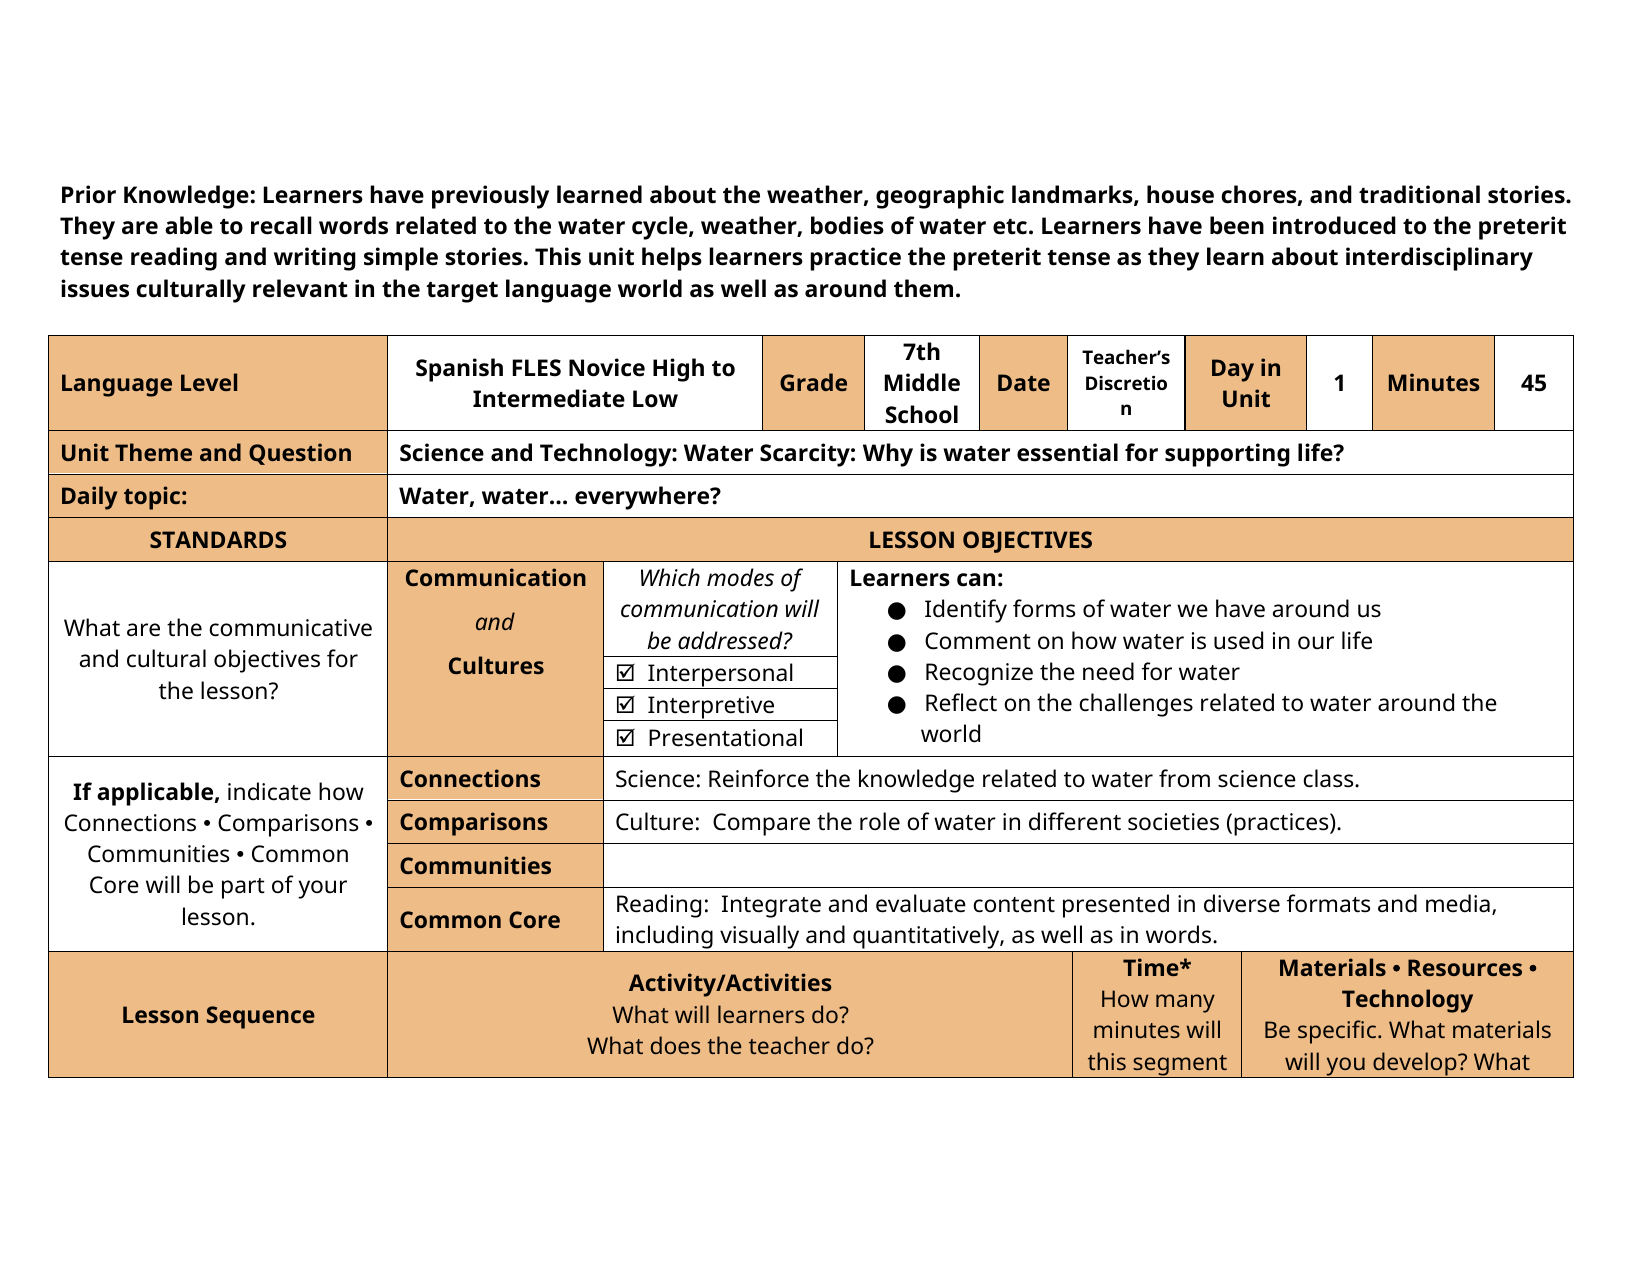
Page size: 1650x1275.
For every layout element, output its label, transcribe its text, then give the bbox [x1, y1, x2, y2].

table_cell Water, water… everywhere? [388, 475, 1573, 517]
table_cell Culture: Compare the role of water in different societies (practices). [604, 801, 1573, 843]
table_cell Connections [388, 757, 603, 799]
table_cell Interpretive [604, 689, 837, 720]
table_header 7th Middle School [865, 336, 979, 430]
table_cell Communities [388, 844, 603, 887]
table_header Day in Unit [1186, 336, 1306, 430]
table_cell Daily topic: [49, 475, 387, 517]
table_header 1 [1307, 336, 1372, 430]
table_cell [388, 952, 1072, 1077]
table_cell LESSON OBJECTIVES [388, 518, 1573, 561]
table_header Date [980, 336, 1067, 430]
table_header Language Level [49, 336, 387, 430]
table_cell Lesson Sequence [49, 952, 387, 1077]
table_header Teacher’s Discretion [1068, 336, 1184, 430]
table_header Minutes [1373, 336, 1494, 430]
table_cell Which modes of communication will be addressed? [604, 562, 837, 656]
table_cell Reading: Integrate and evaluate content presented in diverse formats and media, including visually and quantitatively, as well as in words. [604, 888, 1573, 951]
table_cell Science: Reinforce the knowledge related to water from science class. [604, 757, 1573, 799]
text Prior Knowledge: Learners have previously learned about the weather, geographic landmarks, house chores, and traditional stories. They are able to recall words related to the water cycle, weather, bodies of water etc. Learners have been introduced to the preterit tense reading and writing simple stories. This unit helps learners practice the preterit tense as they learn about interdisciplinary issues culturally relevant in the target language world as well as around them. [60, 179, 1575, 304]
table_cell STANDARDS [49, 518, 387, 561]
table_cell Communication and Cultures [388, 562, 603, 756]
table_cell [604, 844, 1573, 887]
table_header Grade [763, 336, 864, 430]
table_cell Interpersonal [604, 657, 837, 688]
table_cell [1242, 952, 1573, 1077]
table_cell Presentational [604, 721, 837, 756]
table_cell Learners can: Identify forms of water we have around us Comment on how water is used in our life Recognize the need for water Reflect on the challenges related to water around the world [838, 562, 1573, 756]
table_cell Common Core [388, 888, 603, 951]
table_header 45 [1495, 336, 1573, 430]
table_cell If applicable, indicate how Connections Comparisons Communities Common Core will be part of your lesson. [49, 757, 387, 951]
table_header Spanish FLES Novice High to Intermediate Low [388, 336, 762, 430]
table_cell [1073, 952, 1241, 1077]
table_cell Comparisons [388, 801, 603, 843]
table_cell Science and Technology: Water Scarcity: Why is water essential for supporting life? [388, 431, 1573, 473]
table_cell What are the communicative and cultural objectives for the lesson? [49, 562, 387, 756]
table_cell Unit Theme and Question [49, 431, 387, 473]
